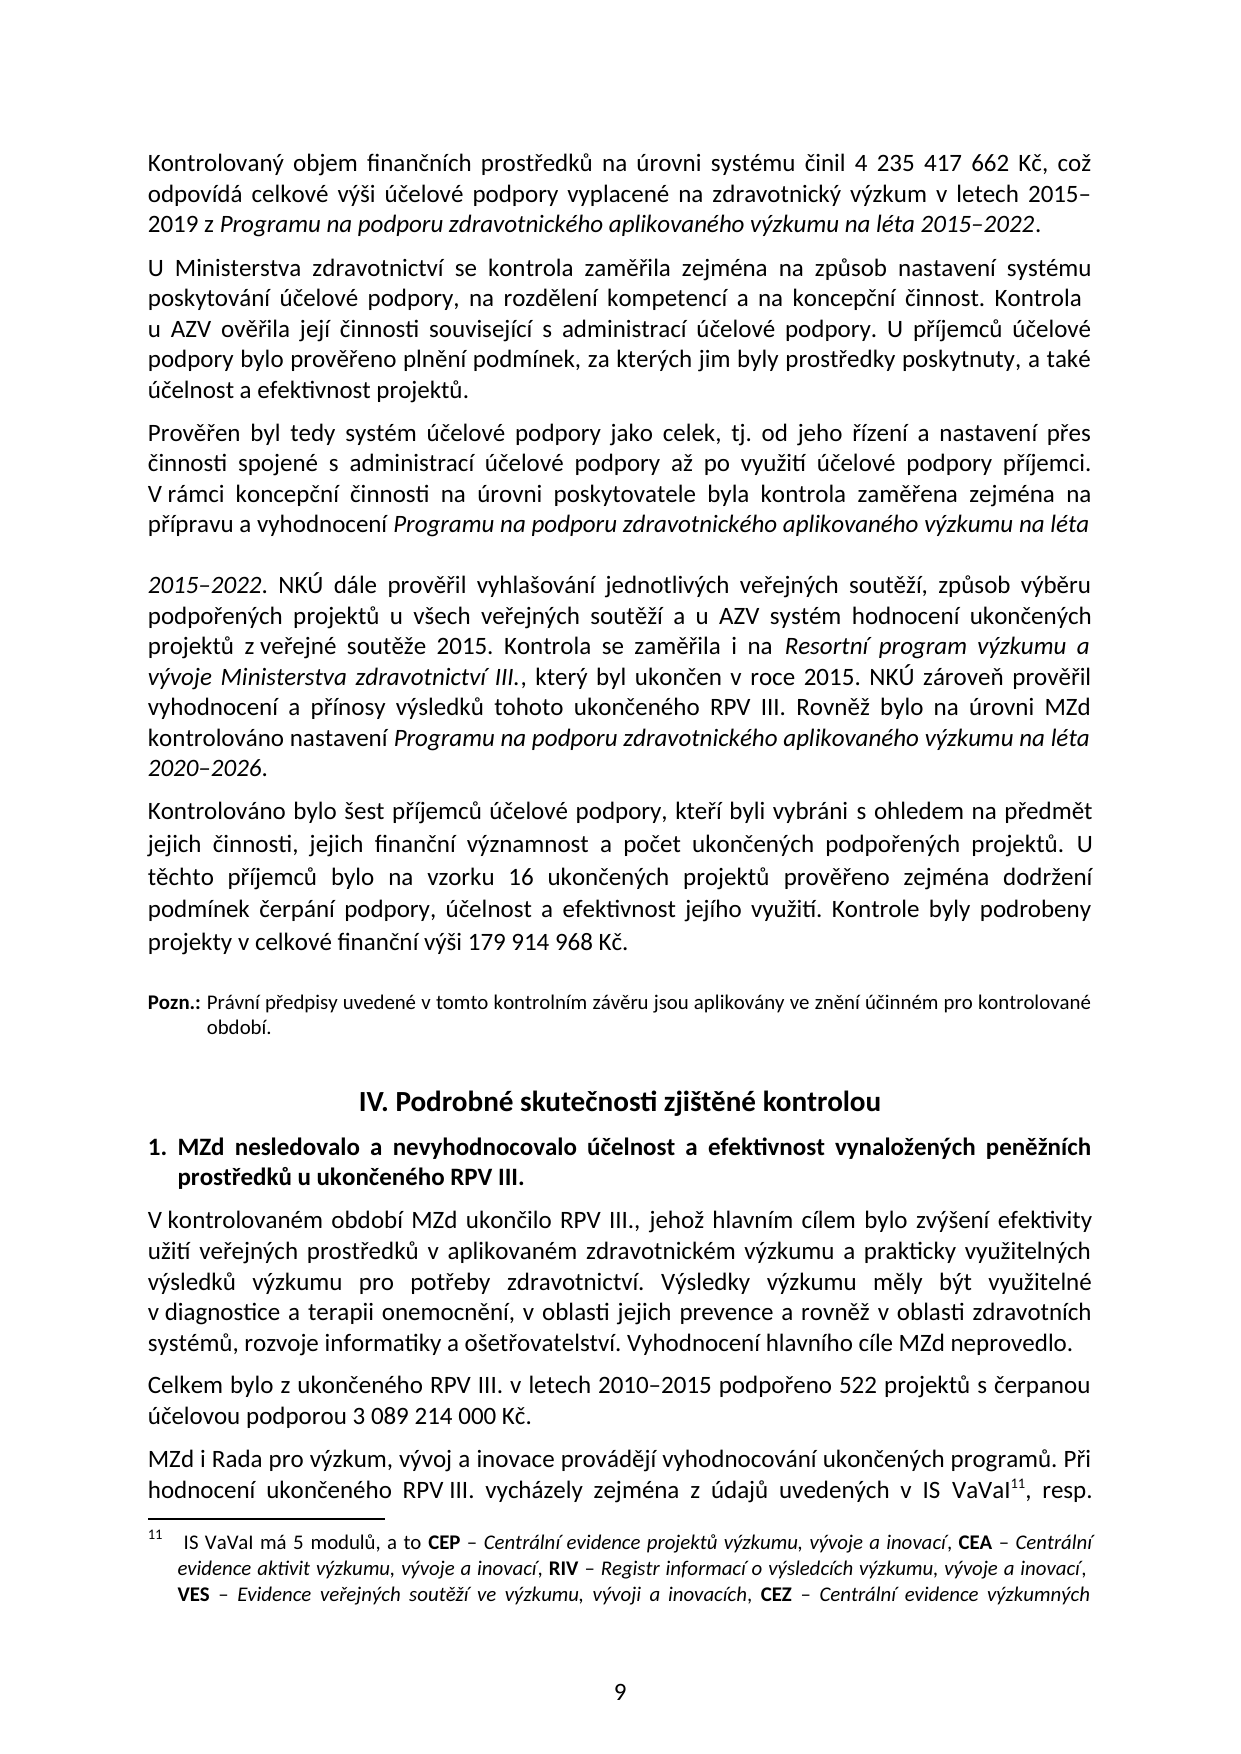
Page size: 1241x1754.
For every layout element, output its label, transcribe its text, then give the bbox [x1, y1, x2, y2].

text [148, 1443, 1093, 1504]
text Kontrolováno bylo šest příjemců účelové podpory, kteří byli vybráni s ohledem na předmět jejich činnosti, jejich finanční významnost a počet ukončených podpořených projektů. U těchto příjemců bylo na vzorku 16 ukončených projektů prověřeno zejména dodržení podmínek čerpání podpory, účelnost a efektivnost jejího využití. Kontrole byly podrobeny projekty v celkové finanční výši 179 914 968 Kč. [148, 796, 1093, 956]
text Celkem bylo z ukončeného RPV III. v letech 2010–2015 podpořeno 522 projektů s čerpanou účelovou podporou 3 089 214 000 Kč. [148, 1370, 1093, 1431]
text Prověřen byl tedy systém účelové podpory jako celek, tj. od jeho řízení a nastavení přes činnosti spojené s administrací účelové podpory až po využití účelové podpory příjemci. V rámci koncepční činnosti na úrovni poskytovatele byla kontrola zaměřena zejména na přípravu a vyhodnocení Programu na podporu zdravotnického aplikovaného výzkumu na léta 2015–2022. NKÚ dále prověřil vyhlašování jednotlivých veřejných soutěží, způsob výběru podpořených projektů u všech veřejných soutěží a u AZV systém hodnocení ukončených projektů z veřejné soutěže 2015. Kontrola se zaměřila i na Resortní program výzkumu a vývoje Ministerstva zdravotnictví III., který byl ukončen v roce 2015. NKÚ zároveň prověřil vyhodnocení a přínosy výsledků tohoto ukončeného RPV III. Rovněž bylo na úrovni MZd kontrolováno nastavení Programu na podporu zdravotnického aplikovaného výzkumu na léta 2020–2026. [148, 417, 1093, 783]
text V kontrolovaném období MZd ukončilo RPV III., jehož hlavním cílem bylo zvýšení efektivity užití veřejných prostředků v aplikovaném zdravotnickém výzkumu a prakticky využitelných výsledků výzkumu pro potřeby zdravotnictví. Výsledky výzkumu měly být využitelné v diagnostice a terapii onemocnění, v oblasti jejich prevence a rovněž v oblasti zdravotních systémů, rozvoje informatiky a ošetřovatelství. Vyhodnocení hlavního cíle MZd neprovedlo. [148, 1204, 1093, 1357]
text U Ministerstva zdravotnictví se kontrola zaměřila zejména na způsob nastavení systému poskytování účelové podpory, na rozdělení kompetencí a na koncepční činnost. Kontrola u AZV ověřila její činnosti související s administrací účelové podpory. U příjemců účelové podpory bylo prověřeno plnění podmínek, za kterých jim byly prostředky poskytnuty, a také účelnost a efektivnost projektů. [148, 252, 1093, 404]
text Kontrolovaný objem finančních prostředků na úrovni systému činil 4 235 417 662 Kč, což odpovídá celkové výši účelové podpory vyplacené na zdravotnický výzkum v letech 2015–2019 z Programu na podporu zdravotnického aplikovaného výzkumu na léta 2015–2022. [148, 148, 1093, 239]
subtitle IV. Podrobné skutečnosti zjištěné kontrolou [148, 1083, 1093, 1118]
list MZd nesledovalo a nevyhodnocovalo účelnost a efektivnost vynaložených peněžních prostředků u ukončeného RPV III. [148, 1131, 1093, 1192]
text Pozn.: Právní předpisy uvedené v tomto kontrolním závěru jsou aplikovány ve znění účinném pro kontrolované období. [148, 989, 1093, 1040]
